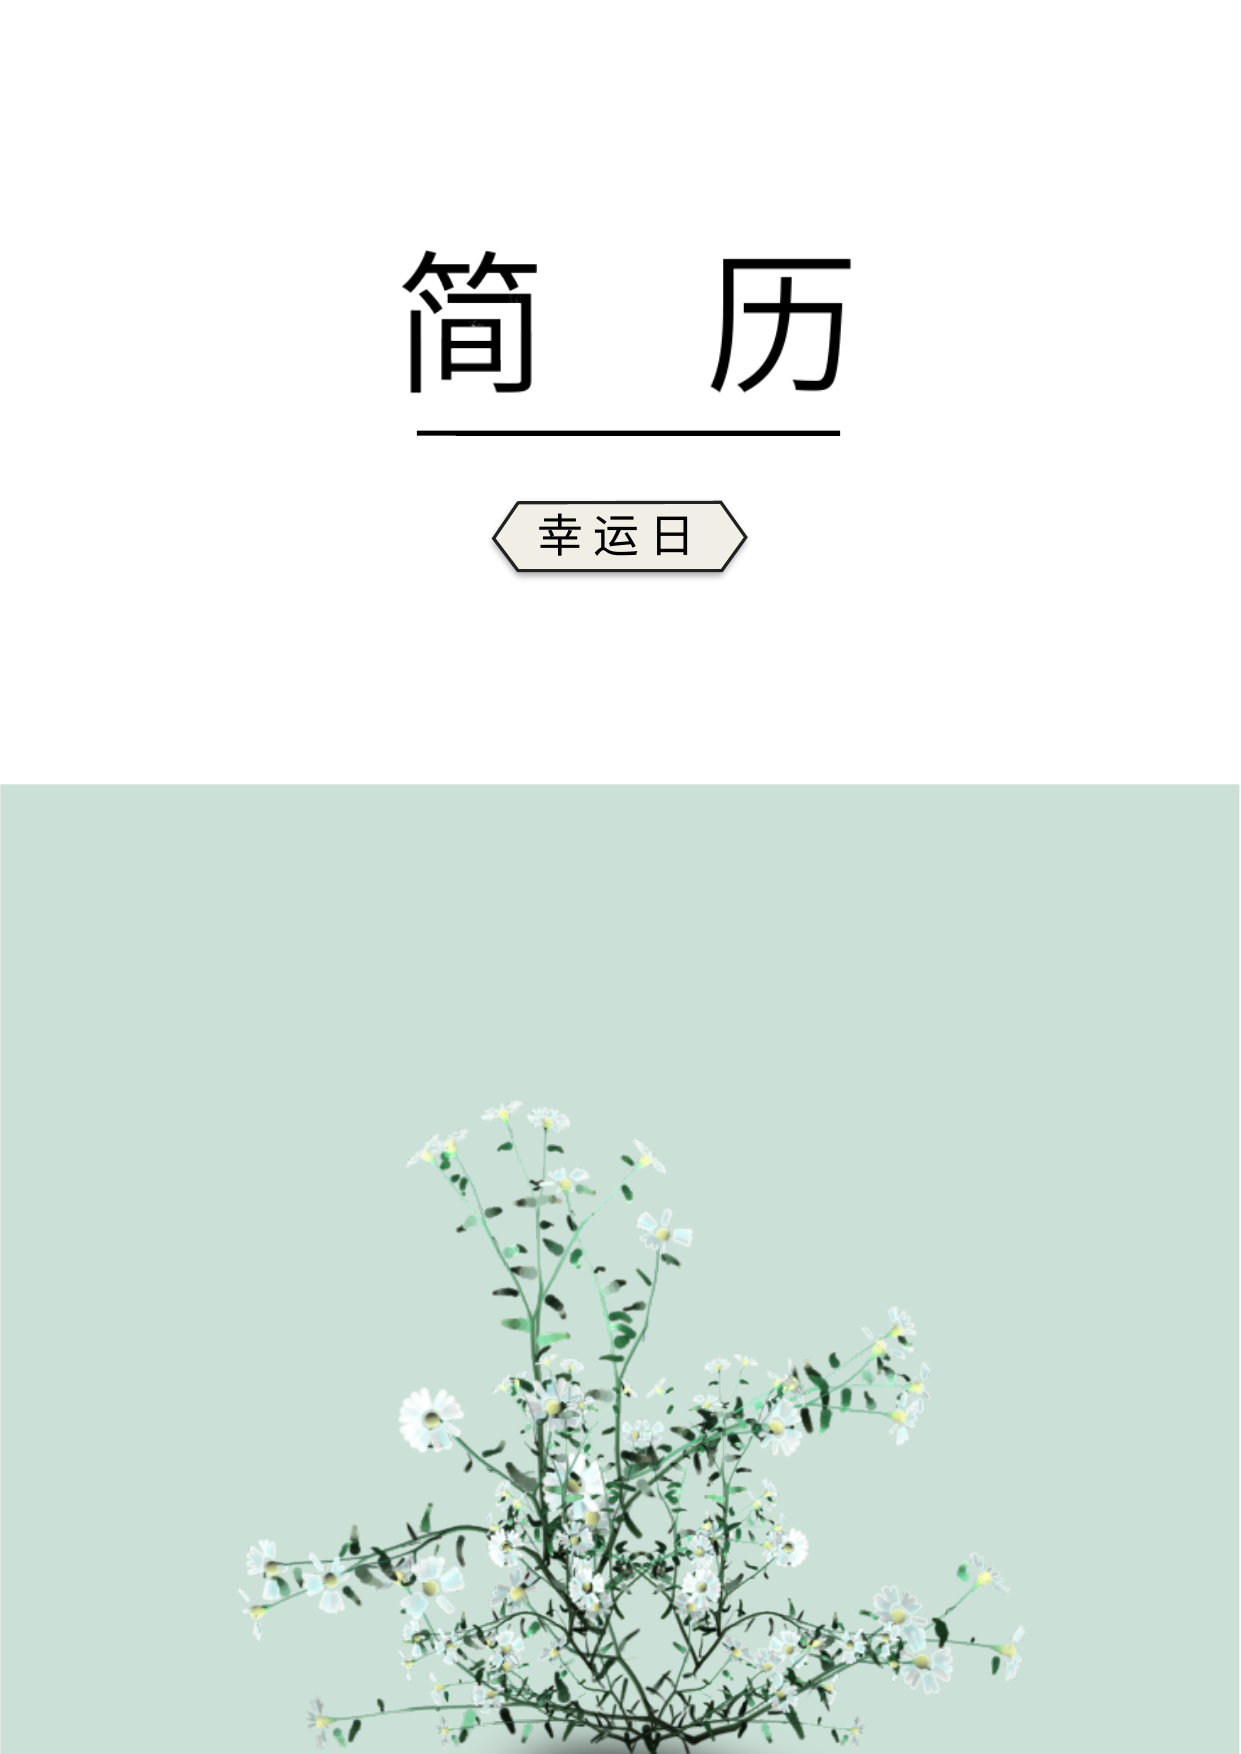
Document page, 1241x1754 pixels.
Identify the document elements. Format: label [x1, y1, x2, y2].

picture [195, 969, 1060, 1754]
picture [356, 219, 894, 416]
